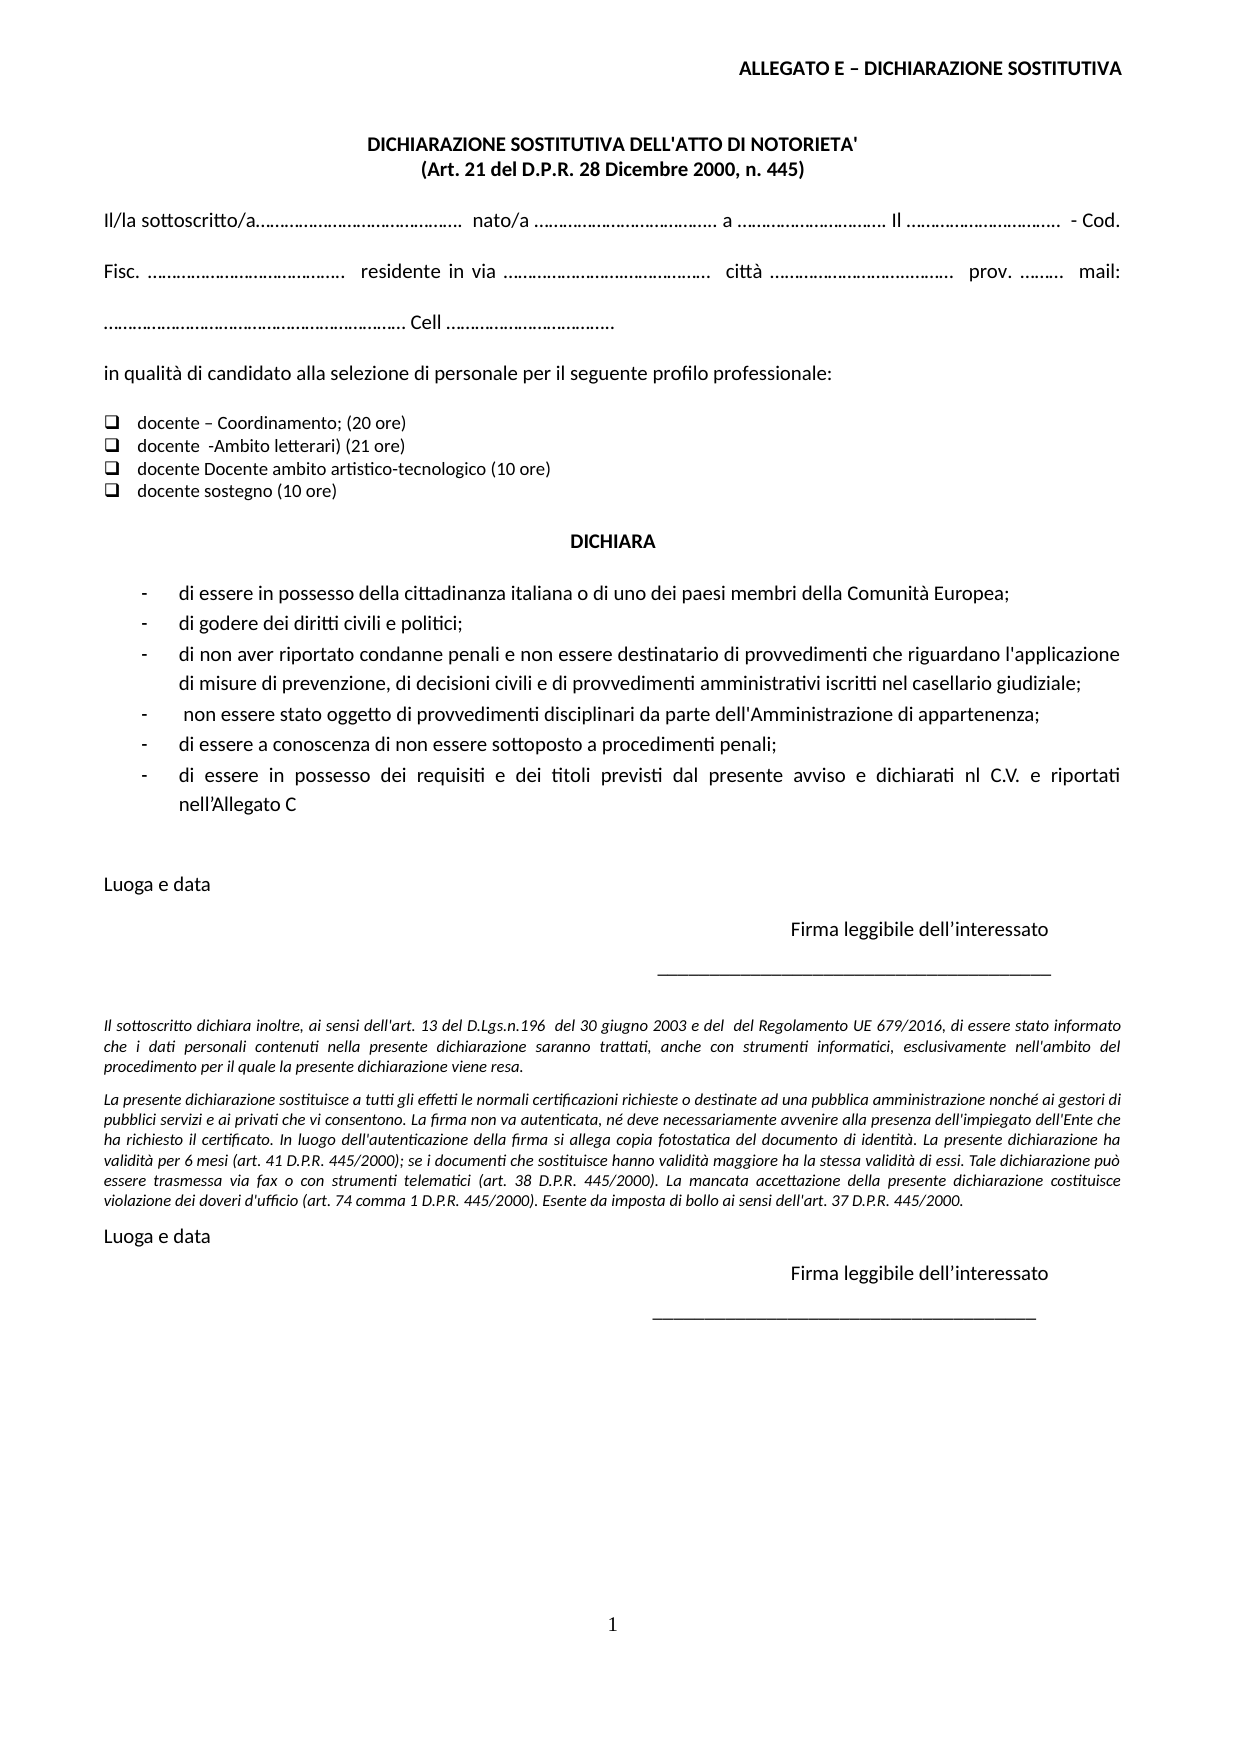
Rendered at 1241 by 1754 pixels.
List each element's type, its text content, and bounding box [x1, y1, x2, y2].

text Luoga e data [103, 1223, 1122, 1248]
text La presente dichiarazione sostituisce a tutti gli effetti le normali certificazioni richieste o destinate ad una pubblica amministrazione nonché ai gestori di pubblici servizi e ai privati che vi consentono. La firma non va autenticata, né deve necessariamente avvenire alla presenza dell'impiegato dell'Ente che ha richiesto il certificato. In luogo dell'autenticazione della firma si allega copia fotostatica del documento di identità. La presente dichiarazione ha validità per 6 mesi (art. 41 D.P.R. 445/2000); se i documenti che sostituisce hanno validità maggiore ha la stessa validità di essi. Tale dichiarazione può essere trasmessa via fax o con strumenti telematici (art. 38 D.P.R. 445/2000). La mancata accettazione della presente dichiarazione costituisce violazione dei doveri d'ufficio (art. 74 comma 1 D.P.R. 445/2000). Esente da imposta di bollo ai sensi dell'art. 37 D.P.R. 445/2000. [103, 1089, 1122, 1211]
text docente -Ambito letterari) (21 ore) [103, 434, 1122, 457]
list di essere a conoscenza di non essere sottoposto a procedimenti penali; [141, 730, 1122, 757]
text ______________________________________ [103, 953, 1122, 978]
text Firma leggibile dell’interessato [103, 1260, 1122, 1286]
text in qualità di candidato alla selezione di personale per il seguente profilo professionale: [103, 360, 1122, 385]
text DICHIARA [103, 528, 1122, 553]
text docente – Coordinamento; (20 ore) [103, 411, 1122, 434]
text Firma leggibile dell’interessato [103, 916, 1122, 941]
list di essere in possesso della cittadinanza italiana o di uno dei paesi membri della Comunità Europea; [141, 579, 1122, 605]
text Il sottoscritto dichiara inoltre, ai sensi dell'art. 13 del D.Lgs.n.196 del 30 giugno 2003 e del del Regolamento UE 679/2016, di essere stato informato che i dati personali contenuti nella presente dichiarazione saranno trattati, anche con strumenti informatici, esclusivamente nell'ambito del procedimento per il quale la presente dichiarazione viene resa. [103, 1016, 1122, 1077]
text ALLEGATO E – DICHIARAZIONE SOSTITUTIVA [103, 55, 1122, 80]
text docente Docente ambito artistico-tecnologico (10 ore) [103, 457, 1122, 479]
text (Art. 21 del D.P.R. 28 Dicembre 2000, n. 445) [103, 157, 1122, 182]
list di godere dei diritti civili e politici; [141, 609, 1122, 636]
list non essere stato oggetto di provvedimenti disciplinari da parte dell'Amministrazione di appartenenza; [141, 699, 1122, 726]
text Il/la sottoscritto/a……………………………………. nato/a ……………………………….. a …………………………. Il ………………………….. - Cod. Fisc. ………………………………….. residente in via …………………….……………… città ………………………..……… prov. ……… mail: ……………………………………………………… Cell …………………………….. [103, 207, 1122, 334]
list di non aver riportato condanne penali e non essere destinatario di provvedimenti che riguardano l'applicazione di misure di prevenzione, di decisioni civili e di provvedimenti amministrativi iscritti nel casellario giudiziale; [141, 640, 1122, 696]
text DICHIARAZIONE SOSTITUTIVA DELL'ATTO DI NOTORIETA' [103, 131, 1122, 157]
text Luoga e data [103, 871, 1122, 896]
text docente sostegno (10 ore) [103, 479, 1122, 502]
list di essere in possesso dei requisiti e dei titoli previsti dal presente avviso e dichiarati nl C.V. e riportati nell’Allegato C [141, 761, 1122, 817]
text _____________________________________ [103, 1297, 1122, 1323]
